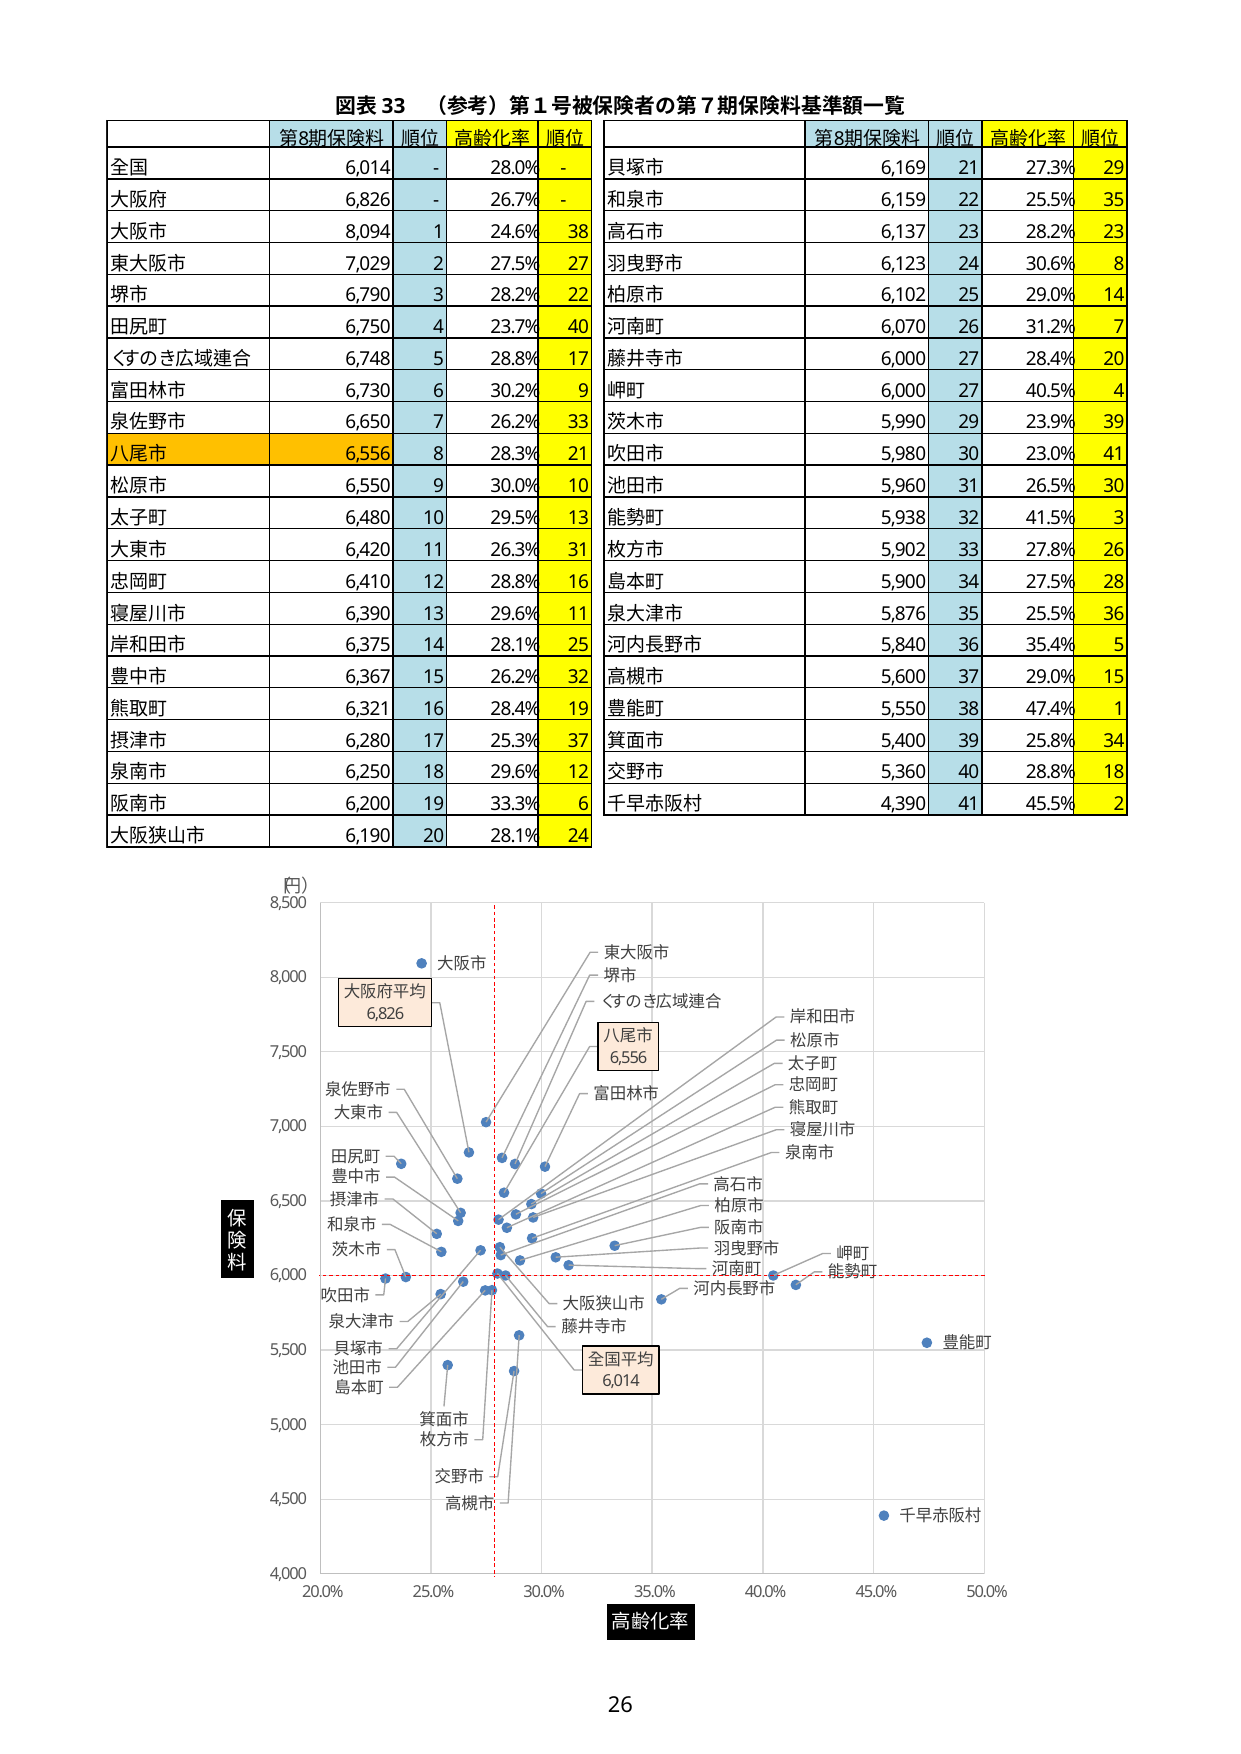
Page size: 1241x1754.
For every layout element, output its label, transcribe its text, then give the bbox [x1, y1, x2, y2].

text 図表 33 （参考）第１号被保険者の第７期保険料基準額一覧 [106, 89, 1134, 120]
